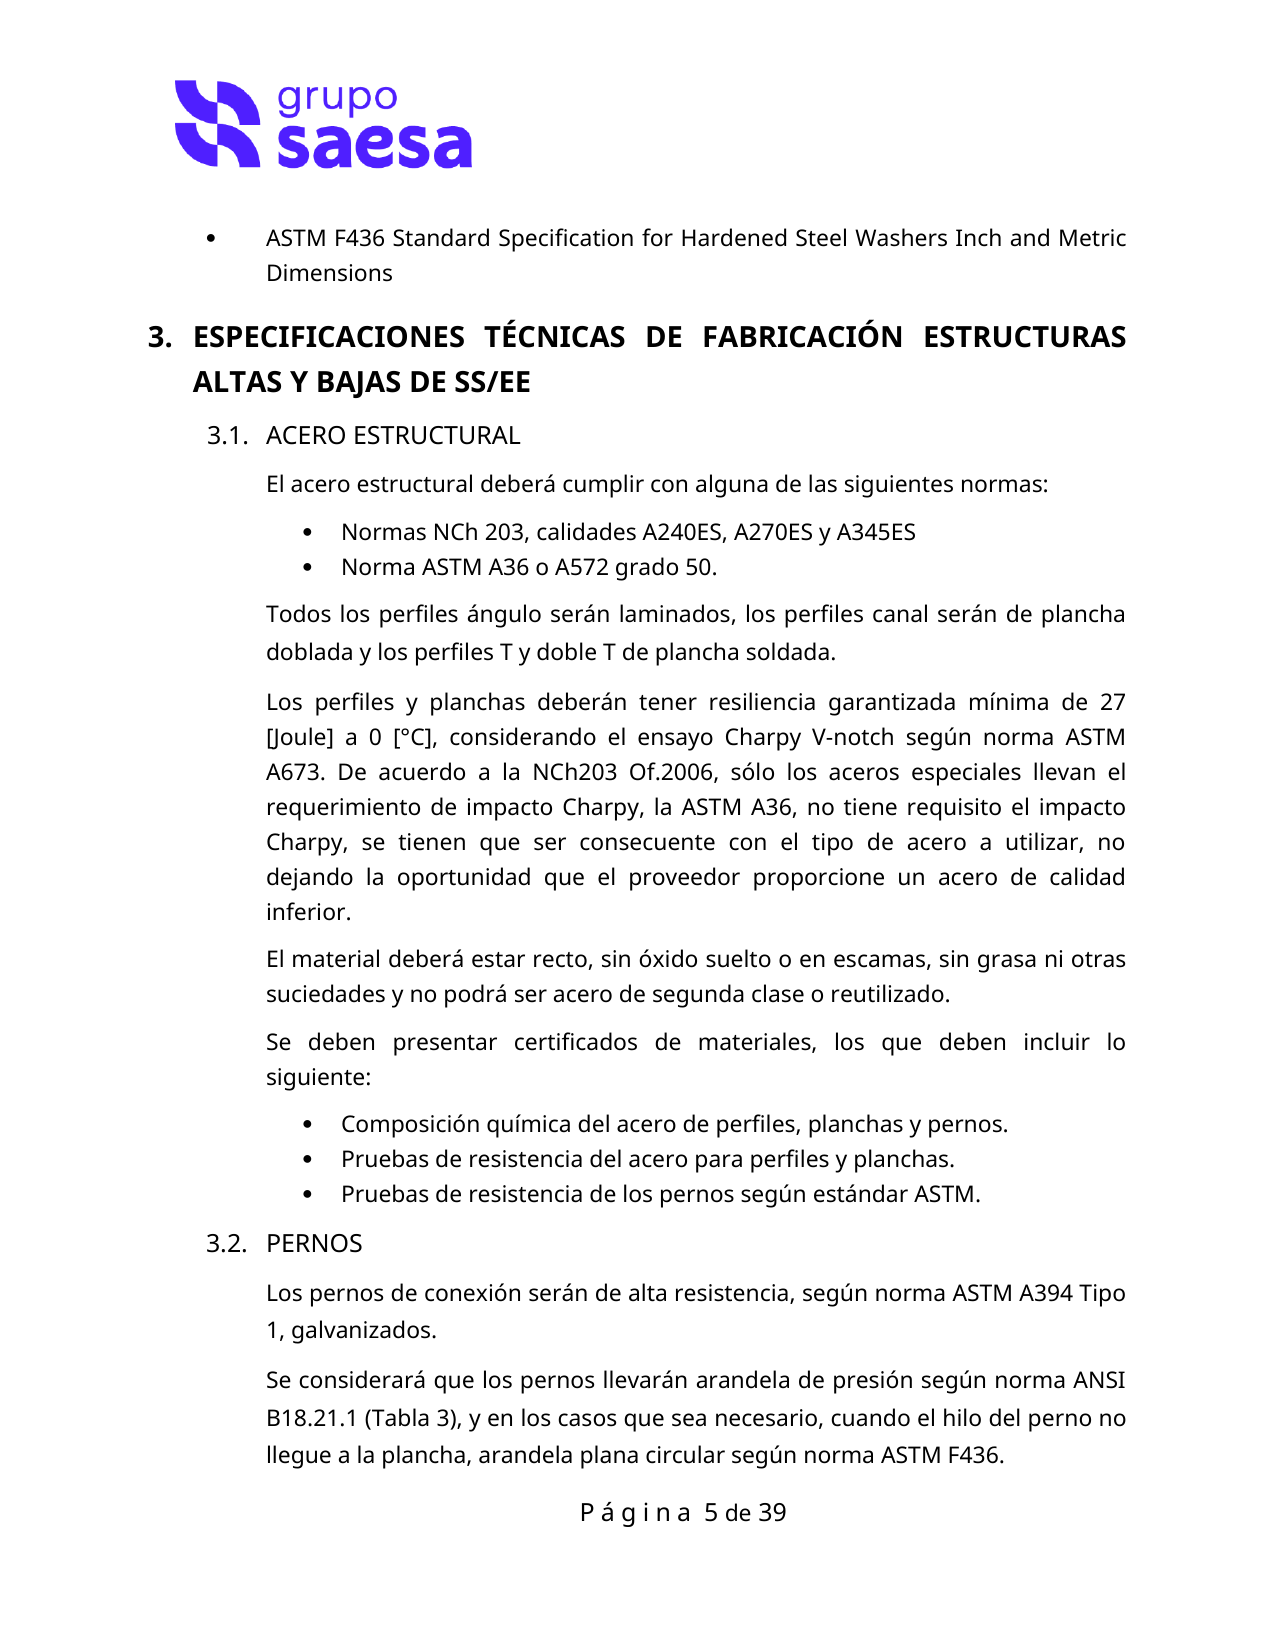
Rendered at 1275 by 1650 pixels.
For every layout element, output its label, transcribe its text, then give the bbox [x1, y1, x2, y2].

list Norma ASTM A36 o A572 grado 50. [303, 551, 1127, 582]
text Todos los perfiles ángulo serán laminados, los perfiles canal serán de plancha doblada y los perfiles T y doble T de plancha soldada. [266, 598, 1127, 667]
list Normas NCh 203, calidades A240ES, A270ES y A345ES [303, 516, 1127, 547]
text Los perfiles y planchas deberán tener resiliencia garantizada mínima de 27 [Joule] a 0 [°C], considerando el ensayo Charpy V-notch según norma ASTM A673. De acuerdo a la NCh203 Of.2006, sólo los aceros especiales llevan el requerimiento de impacto Charpy, la ASTM A36, no tiene requisito el impacto Charpy, se tienen que ser consecuente con el tipo de acero a utilizar, no dejando la oportunidad que el proveedor proporcione un acero de calidad inferior. [266, 686, 1127, 927]
list Composición química del acero de perfiles, planchas y pernos. [303, 1108, 1127, 1139]
text El acero estructural deberá cumplir con alguna de las siguientes normas: [266, 468, 1127, 499]
text Los pernos de conexión serán de alta resistencia, según norma ASTM A394 Tipo 1, galvanizados. [266, 1276, 1127, 1345]
subtitle PERNOS [206, 1226, 1127, 1260]
list Pruebas de resistencia del acero para perfiles y planchas. [303, 1143, 1127, 1174]
text Se considerará que los pernos llevarán arandela de presión según norma ANSI B18.21.1 (Tabla 3), y en los casos que sea necesario, cuando el hilo del perno no llegue a la plancha, arandela plana circular según norma ASTM F436. [266, 1364, 1127, 1470]
list Pruebas de resistencia de los pernos según estándar ASTM. [303, 1178, 1127, 1209]
list ASTM F436 Standard Specification for Hardened Steel Washers Inch and Metric Dimensions [207, 221, 1127, 288]
subtitle ESPECIFICACIONES TÉCNICAS DE FABRICACIÓN ESTRUCTURAS ALTAS Y BAJAS DE SS/EE [148, 316, 1127, 401]
text El material deberá estar recto, sin óxido suelto o en escamas, sin grasa ni otras suciedades y no podrá ser acero de segunda clase o reutilizado. [266, 943, 1127, 1009]
text Se deben presentar certificados de materiales, los que deben incluir lo siguiente: [266, 1026, 1127, 1092]
subtitle ACERO ESTRUCTURAL [207, 418, 1127, 452]
